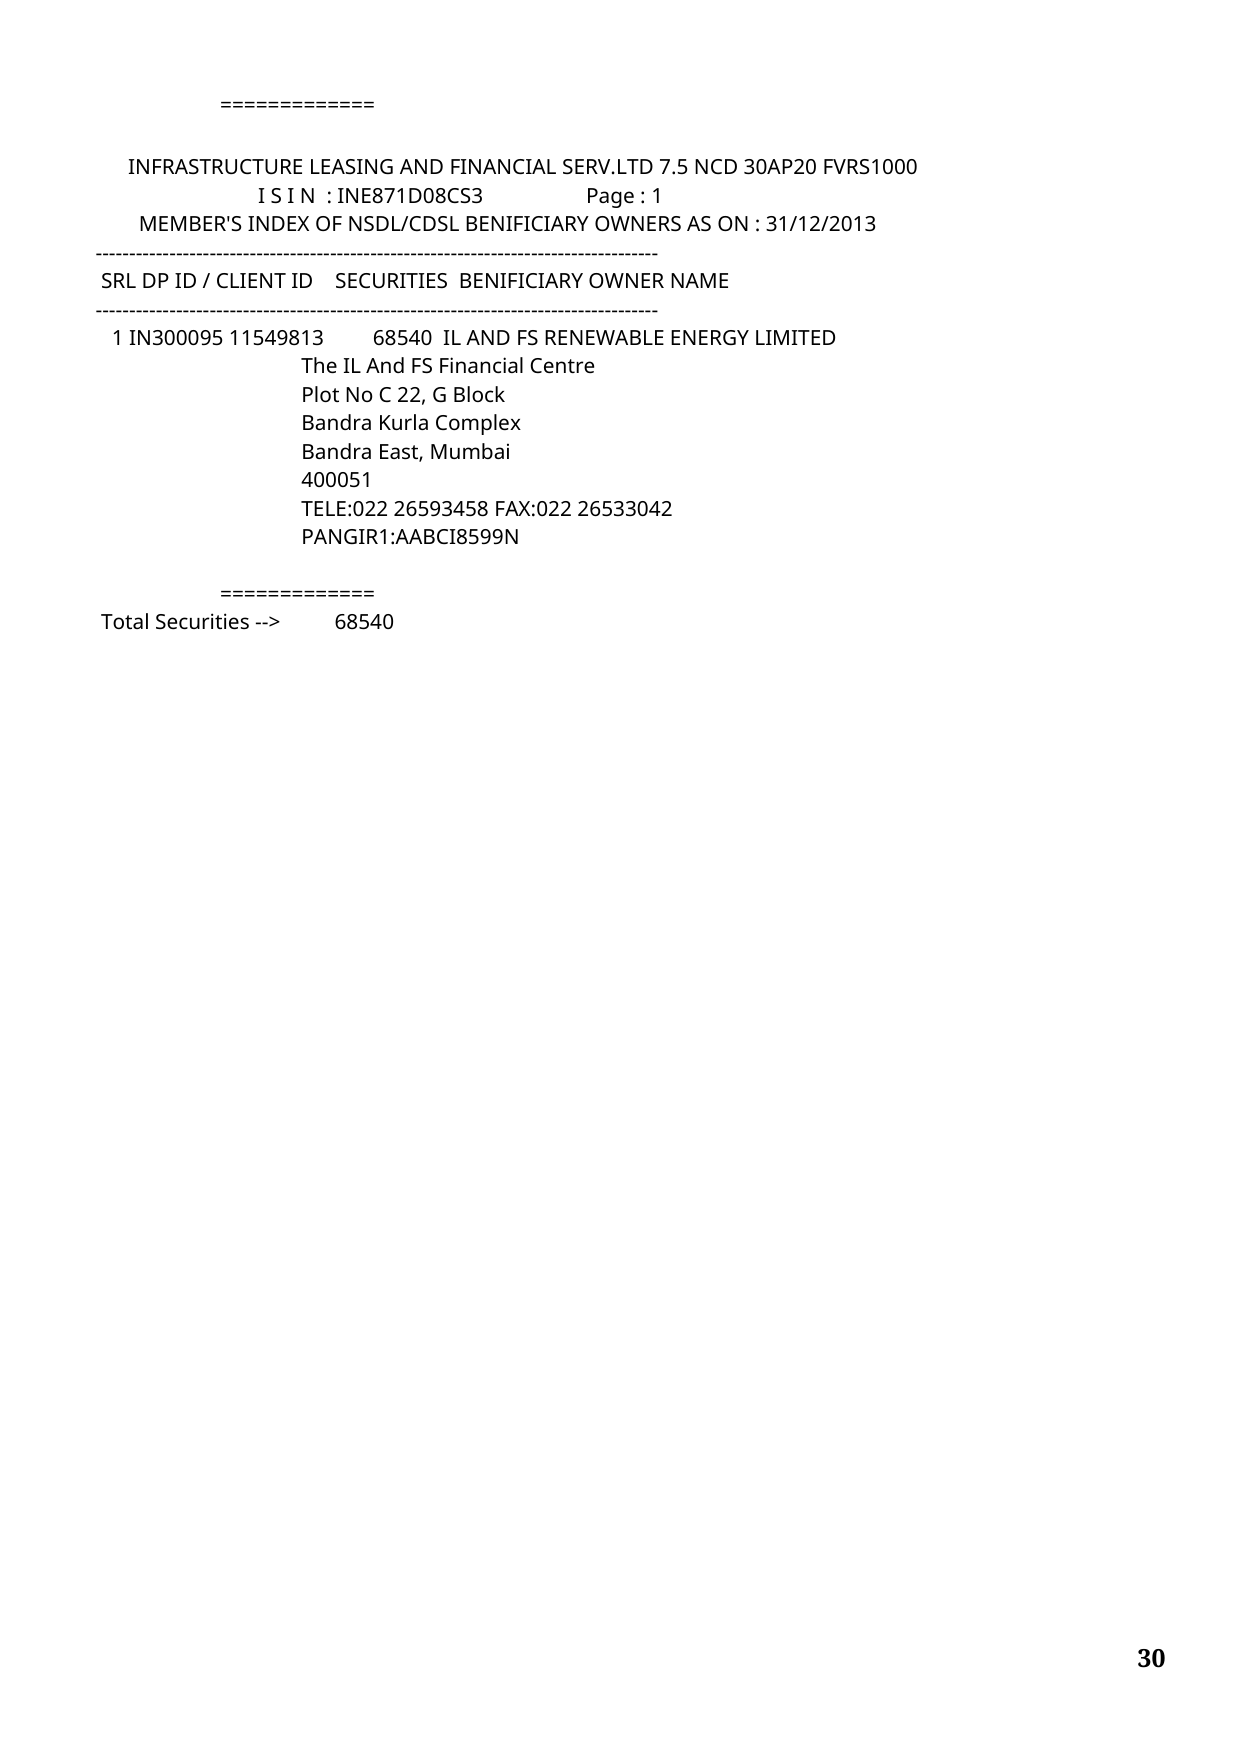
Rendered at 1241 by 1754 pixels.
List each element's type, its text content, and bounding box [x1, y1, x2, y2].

text Total Securities --> 68540 [90, 607, 1165, 636]
text I S I N : INE871D08CS3 Page : 1 [90, 181, 1165, 209]
text TELE:022 26593458 FAX:022 26533042 [90, 494, 1165, 522]
text ============= [90, 90, 1165, 152]
text ------------------------------------------------------------------------------------ [90, 238, 1165, 266]
text 400051 [90, 465, 1165, 494]
text ============= [90, 579, 1165, 607]
text Bandra East, Mumbai [90, 437, 1165, 465]
text INFRASTRUCTURE LEASING AND FINANCIAL SERV.LTD 7.5 NCD 30AP20 FVRS1000 [90, 152, 1165, 181]
text Bandra Kurla Complex [90, 408, 1165, 437]
text 1 IN300095 11549813 68540 IL AND FS RENEWABLE ENERGY LIMITED [90, 323, 1165, 352]
text PANGIR1:AABCI8599N [90, 522, 1165, 551]
text Plot No C 22, G Block [90, 380, 1165, 408]
text ------------------------------------------------------------------------------------ [90, 295, 1165, 323]
text SRL DP ID / CLIENT ID SECURITIES BENIFICIARY OWNER NAME [90, 266, 1165, 295]
text The IL And FS Financial Centre [90, 352, 1165, 380]
text MEMBER'S INDEX OF NSDL/CDSL BENIFICIARY OWNERS AS ON : 31/12/2013 [90, 209, 1165, 238]
